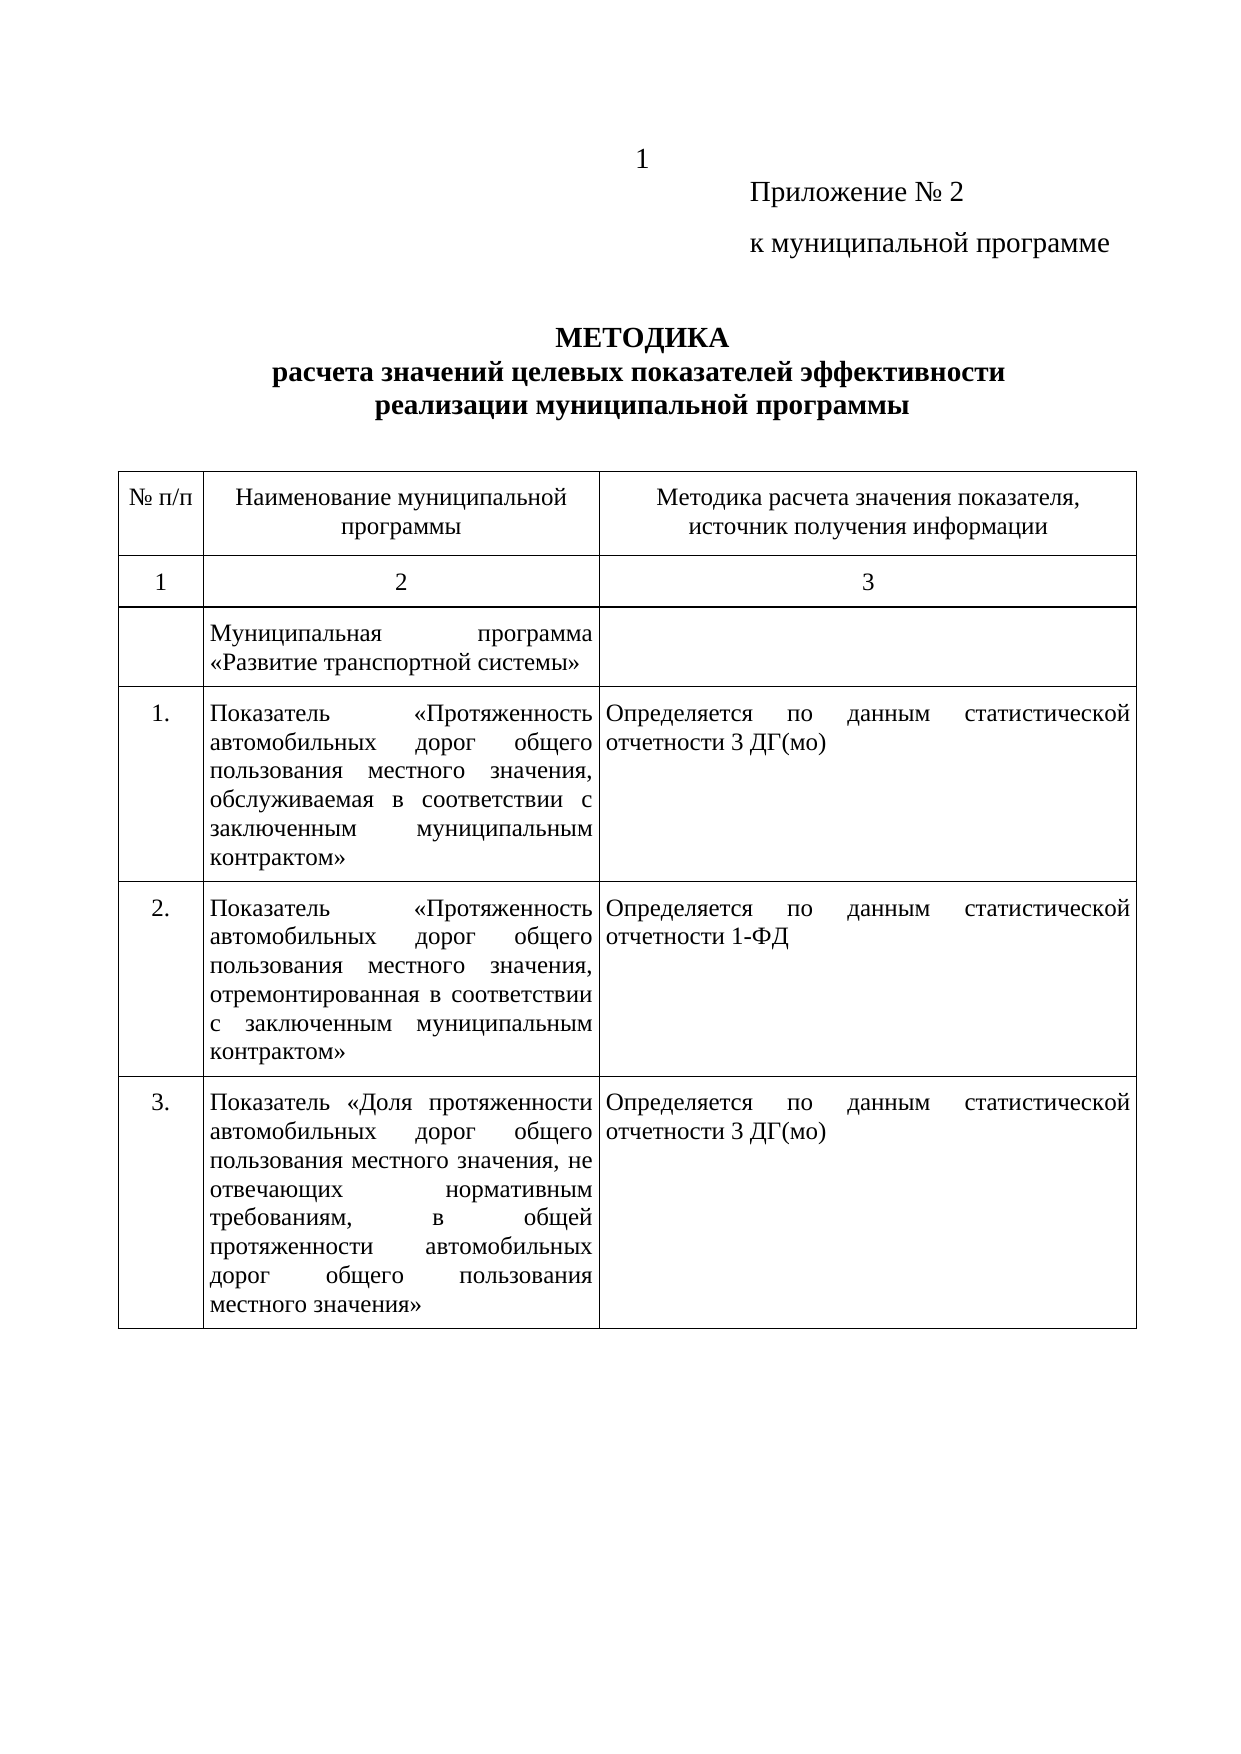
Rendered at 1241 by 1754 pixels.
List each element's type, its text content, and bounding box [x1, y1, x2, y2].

table_cell Определяется по данным статистической отчетности 3 ДГ(мо) [600, 1077, 1136, 1328]
table_header Приложение № 2 к муниципальной программе [738, 174, 1148, 270]
table_cell 3 [600, 556, 1136, 606]
table_header № п/п [119, 472, 203, 555]
table_header Наименование муниципальной программы [204, 472, 599, 555]
table_cell Определяется по данным статистической отчетности 3 ДГ(мо) [600, 687, 1136, 881]
table_cell Муниципальная программа «Развитие транспортной системы» [204, 608, 599, 686]
table_cell Определяется по данным статистической отчетности 1-ФД [600, 882, 1136, 1076]
table_cell [600, 608, 1136, 686]
table_cell [119, 608, 203, 686]
table_cell 1. [119, 687, 203, 881]
table_cell 3. [119, 1077, 203, 1328]
text МЕТОДИКА [133, 320, 1152, 354]
table_header Методика расчета значения показателя, источник получения информации [600, 472, 1136, 555]
table_cell 2. [119, 882, 203, 1076]
table_cell Показатель «Доля протяженности автомобильных дорог общего пользования местного значения, не отвечающих нормативным требованиям, в общей протяженности автомобильных дорог общего пользования местного значения» [204, 1077, 599, 1328]
table_cell 1 [119, 556, 203, 606]
table_cell 2 [204, 556, 599, 606]
text расчета значений целевых показателей эффективности реализации муниципальной программы [133, 354, 1152, 421]
table_cell Показатель «Протяженность автомобильных дорог общего пользования местного значения, обслуживаемая в соответствии с заключенным муниципальным контрактом» [204, 687, 599, 881]
table_cell Показатель «Протяженность автомобильных дорог общего пользования местного значения, отремонтированная в соответствии с заключенным муниципальным контрактом» [204, 882, 599, 1076]
